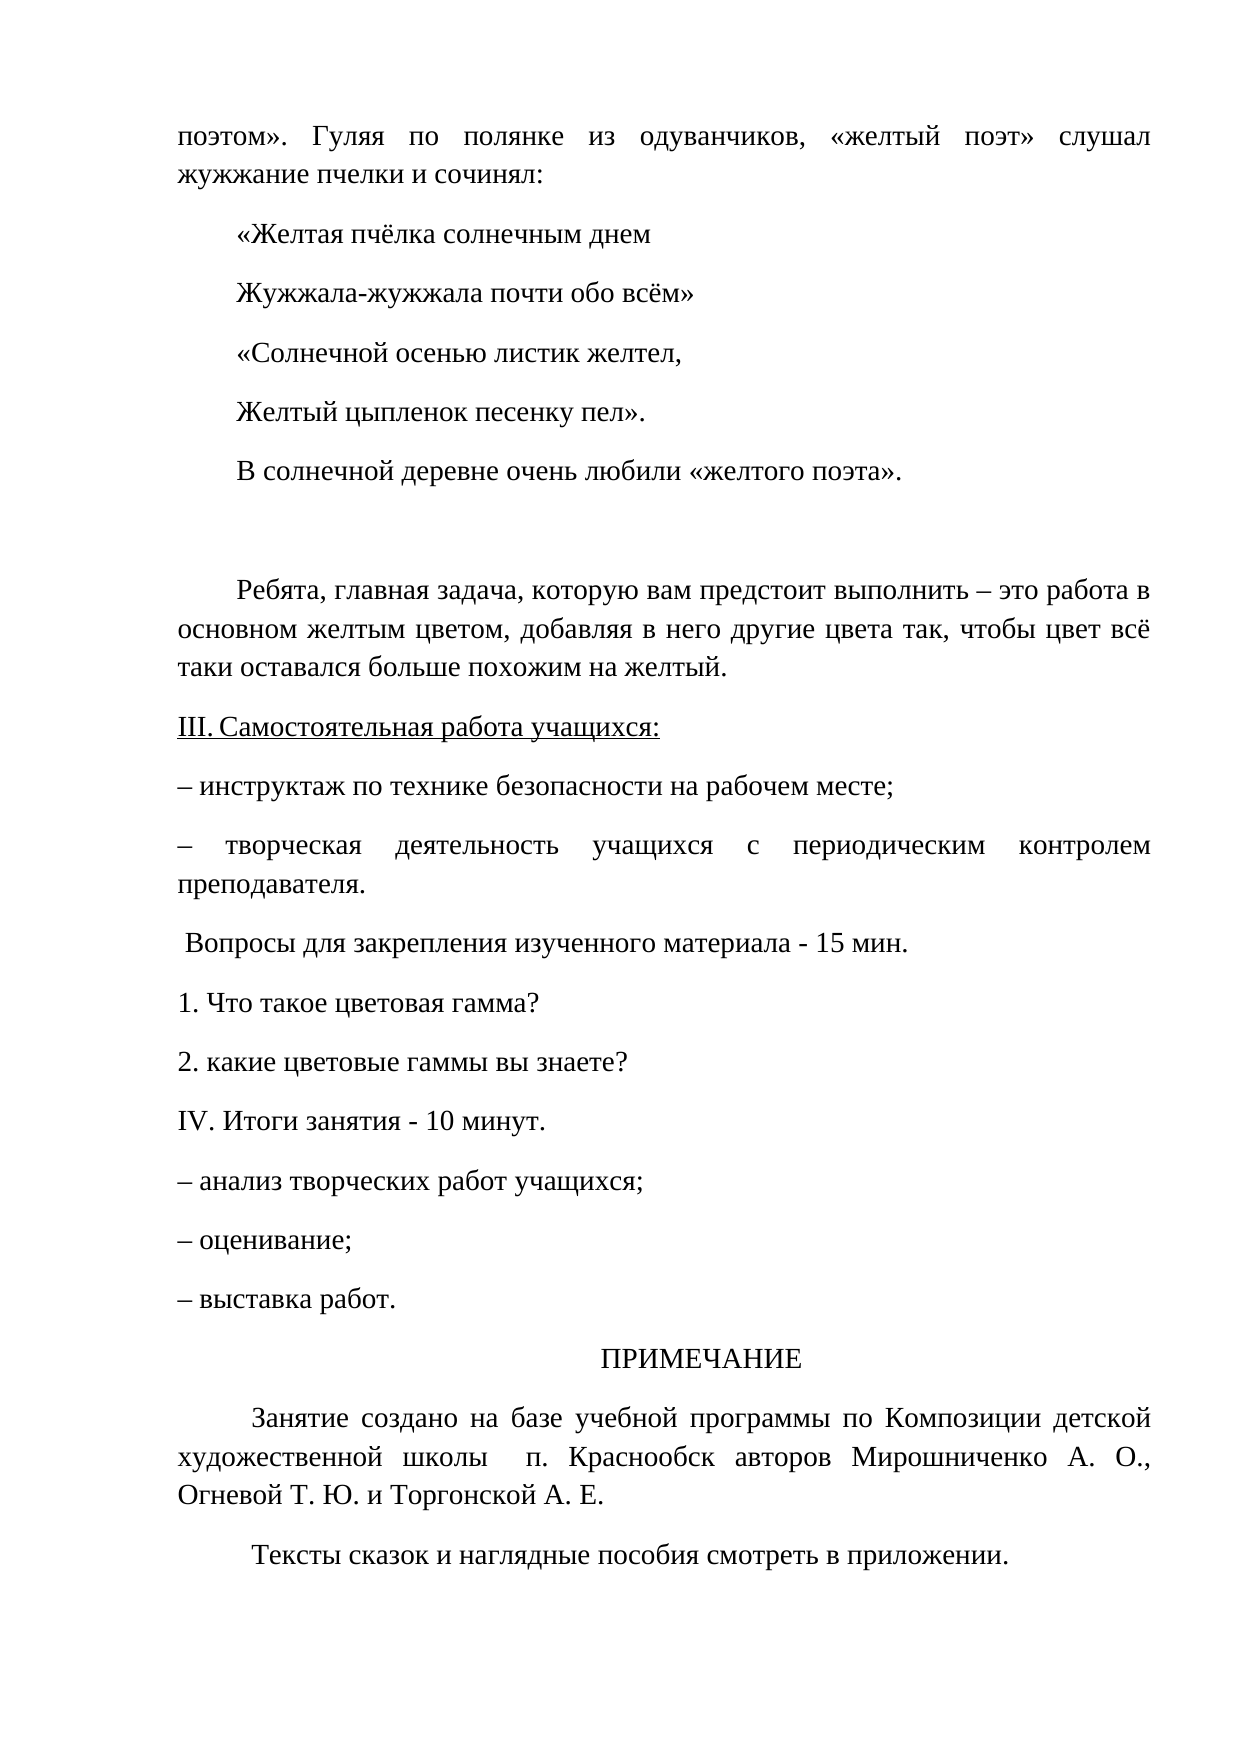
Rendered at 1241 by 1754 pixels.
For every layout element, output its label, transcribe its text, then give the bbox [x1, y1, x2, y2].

text 1. Что такое цветовая гамма? [177, 985, 1152, 1018]
text 2. какие цветовые гаммы вы знаете? [177, 1044, 1152, 1078]
text Тексты сказок и наглядные пособия смотреть в приложении. [177, 1537, 1152, 1570]
text Вопросы для закрепления изученного материала - 15 мин. [177, 925, 1152, 959]
text ПРИМЕЧАНИЕ [177, 1341, 1152, 1374]
text – выставка работ. [177, 1282, 1152, 1315]
text Занятие создано на базе учебной программы по Композиции детской художественной школы п. Краснообск авторов Мирошниченко А. О., Огневой Т. Ю. и Торгонской А. Е. [177, 1400, 1152, 1511]
text «Солнечной осенью листик желтел, [177, 335, 1152, 368]
text – творческая деятельность учащихся с периодическим контролем преподавателя. [177, 827, 1152, 899]
text В солнечной деревне очень любили «желтого поэта». [177, 453, 1152, 487]
text III. Самостоятельная работа учащихся: [177, 709, 1152, 742]
text IV. Итоги занятия - 10 минут. [177, 1103, 1152, 1137]
text «Желтая пчёлка солнечным днем [177, 216, 1152, 249]
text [177, 118, 1152, 190]
text – анализ творческих работ учащихся; [177, 1163, 1152, 1196]
text Ребята, главная задача, которую вам предстоит выполнить – это работа в основном желтым цветом, добавляя в него другие цвета так, чтобы цвет всё таки оставался больше похожим на желтый. [177, 572, 1152, 683]
text Жужжала-жужжала почти обо всём» [177, 275, 1152, 309]
text – оценивание; [177, 1222, 1152, 1256]
text Желтый цыпленок песенку пел». [177, 394, 1152, 428]
text – инструктаж по технике безопасности на рабочем месте; [177, 768, 1152, 802]
